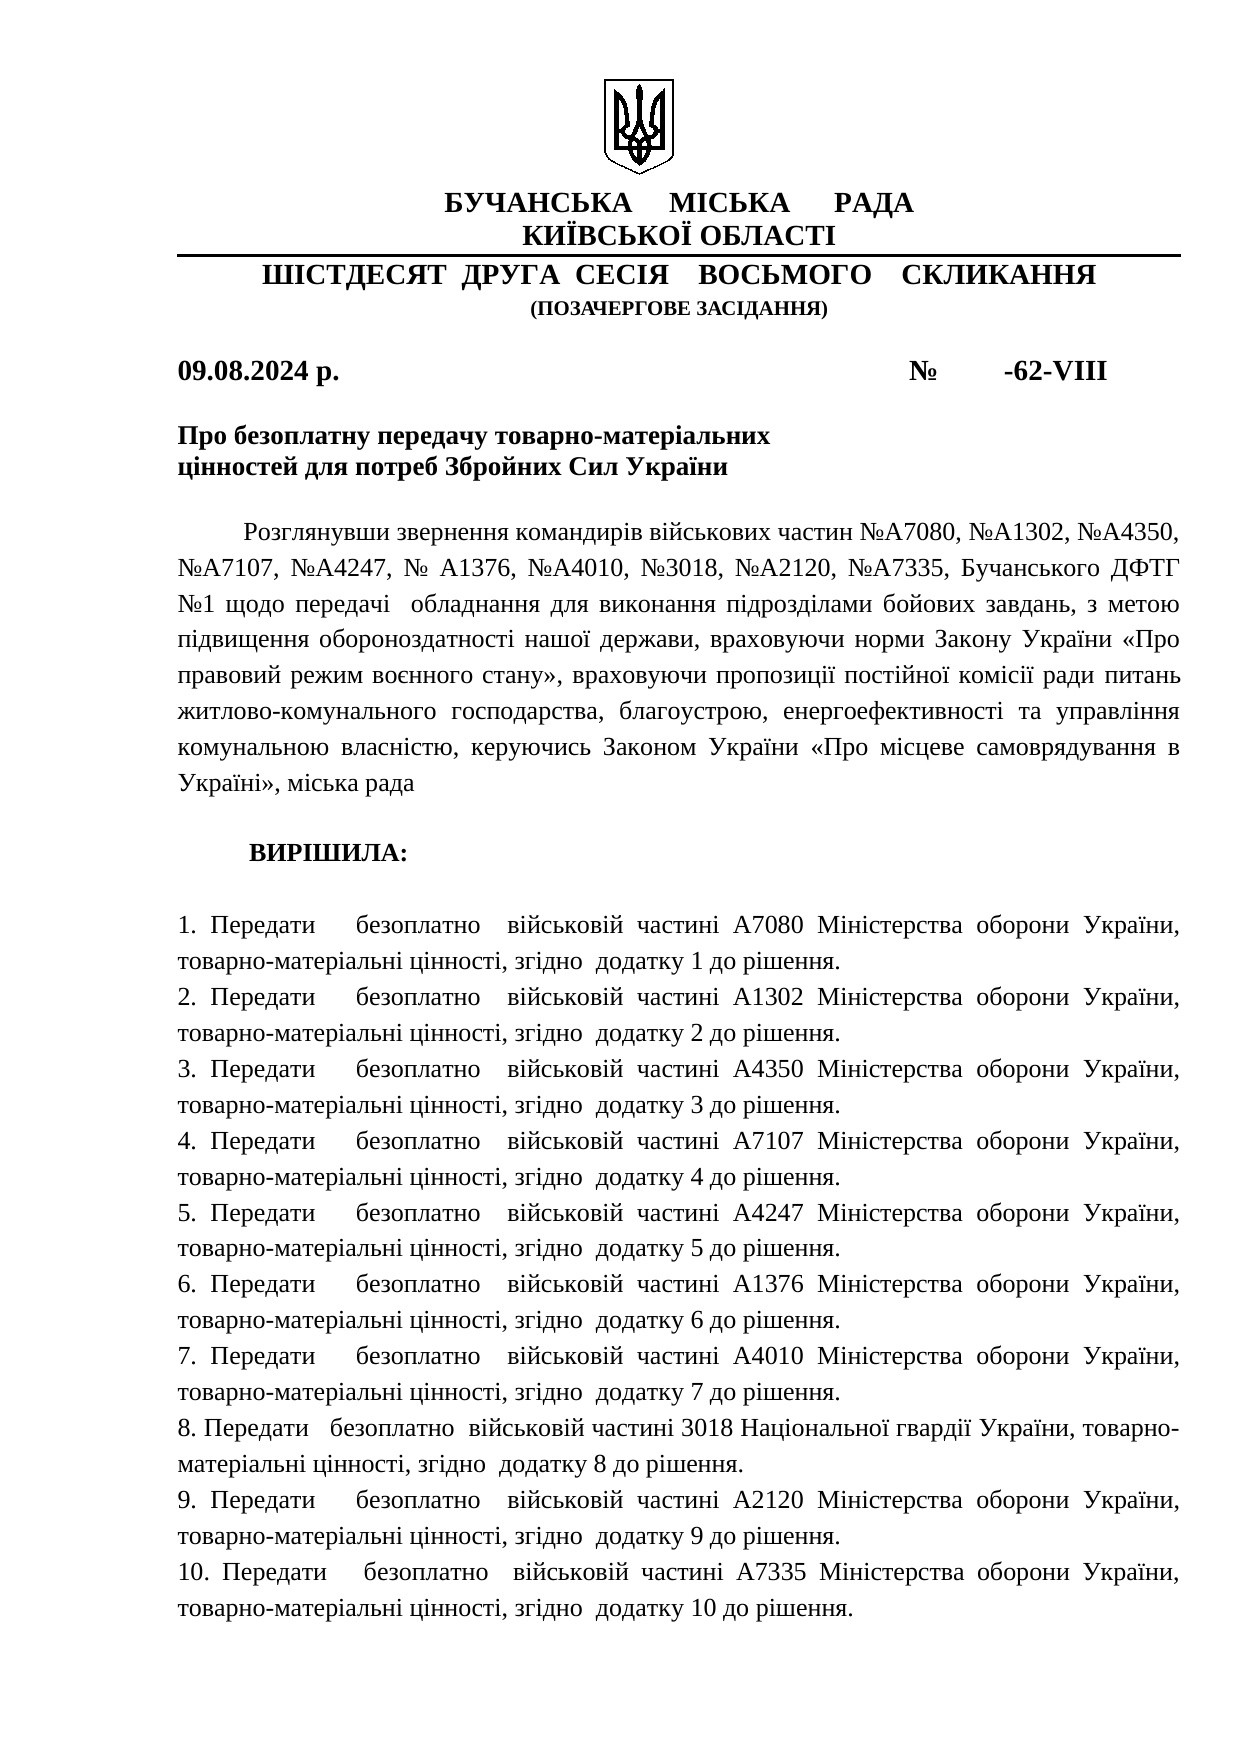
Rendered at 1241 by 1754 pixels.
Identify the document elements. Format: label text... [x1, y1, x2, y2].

text 8. Передати безоплатно військовій частині 3018 Національної гвардії України, товарно-матеріальні цінності, згідно додатку 8 до рішення. [177, 1412, 1181, 1478]
text 10. Передати безоплатно військовій частині А7335 Міністерства оборони України, товарно-матеріальні цінності, згідно додатку 10 до рішення. [177, 1556, 1181, 1622]
text БУЧАНСЬКА МІСЬКА РАДА [177, 185, 1181, 218]
text 9. Передати безоплатно військовій частині А2120 Міністерства оборони України, товарно-матеріальні цінності, згідно додатку 9 до рішення. [177, 1484, 1181, 1550]
text 7. Передати безоплатно військовій частині А4010 Міністерства оборони України, товарно-матеріальні цінності, згідно додатку 7 до рішення. [177, 1340, 1181, 1406]
text ВИРІШИЛА: [177, 837, 1181, 867]
text цінностей для потреб Збройних Сил України [177, 450, 1181, 481]
text 2. Передати безоплатно військовій частині А1302 Міністерства оборони України, товарно-матеріальні цінності, згідно додатку 2 до рішення. [177, 981, 1181, 1047]
subtitle ПРОЄКТ [177, 74, 1181, 185]
text 6. Передати безоплатно військовій частині А1376 Міністерства оборони України, товарно-матеріальні цінності, згідно додатку 6 до рішення. [177, 1268, 1181, 1334]
text 1. Передати безоплатно військовій частині А7080 Міністерства оборони України, товарно-матеріальні цінності, згідно додатку 1 до рішення. [177, 909, 1181, 975]
text 4. Передати безоплатно військовій частині А7107 Міністерства оборони України, товарно-матеріальні цінності, згідно додатку 4 до рішення. [177, 1125, 1181, 1191]
subtitle (ПОЗАЧЕРГОВЕ ЗАСІДАННЯ) [177, 296, 1181, 320]
text 3. Передати безоплатно військовій частині А4350 Міністерства оборони України, товарно-матеріальні цінності, згідно додатку 3 до рішення. [177, 1053, 1181, 1119]
text ШІСТДЕСЯТ ДРУГА СЕСІЯ ВОСЬМОГО СКЛИКАННЯ [177, 257, 1181, 291]
text Розглянувши звернення командирів військових частин №А7080, №А1302, №А4350, №А7107, №А4247, № А1376, №А4010, №3018, №А2120, №А7335, Бучанського ДФТГ №1 щодо передачі обладнання для виконання підрозділами бойових завдань, з метою підвищення обороноздатності нашої держави, враховуючи норми Закону України «Про правовий режим воєнного стану», враховуючи пропозиції постійної комісії ради питань житлово-комунального господарства, благоустрою, енергоефективності та управління комунальною власністю, керуючись Законом України «Про місцеве самоврядування в Україні», міська рада [177, 516, 1181, 797]
subtitle КИЇВСЬКОЇ ОБЛАСТІ [177, 218, 1181, 254]
text 5. Передати безоплатно військовій частині А4247 Міністерства оборони України, товарно-матеріальні цінності, згідно додатку 5 до рішення. [177, 1197, 1181, 1262]
subtitle 09.08.2024 р. № -62-VІІІ [177, 353, 1181, 387]
text Про безоплатну передачу товарно-матеріальних [177, 419, 1181, 450]
